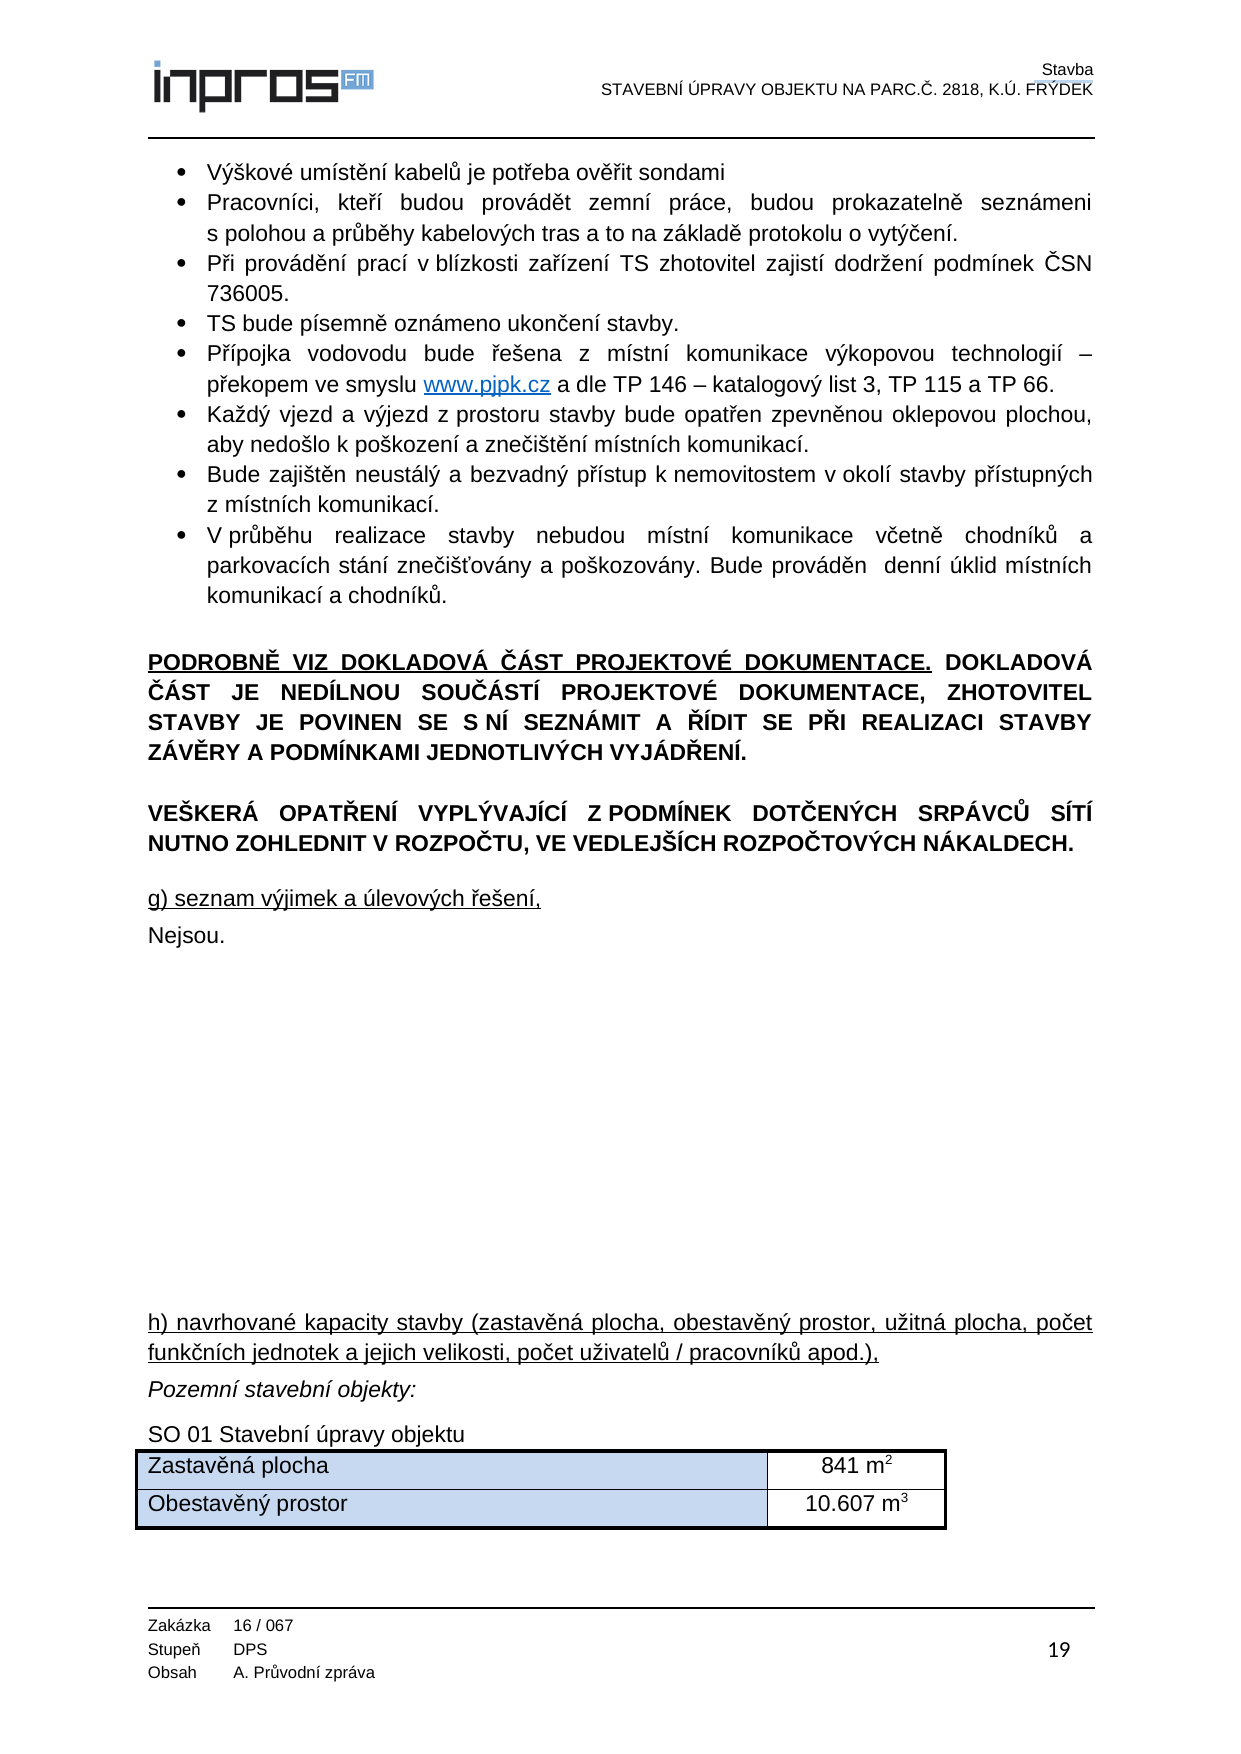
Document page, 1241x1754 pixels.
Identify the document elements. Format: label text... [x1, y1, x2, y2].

list TS bude písemně oznámeno ukončení stavby. [177, 310, 1093, 336]
list Pracovníci, kteří budou provádět zemní práce, budou prokazatelně seznámeni s polohou a průběhy kabelových tras a to na základě protokolu o vytýčení. [177, 189, 1093, 246]
text PODROBNĚ VIZ DOKLADOVÁ ČÁST PROJEKTOVÉ DOKUMENTACE. DOKLADOVÁ ČÁST JE NEDÍLNOU SOUČÁSTÍ PROJEKTOVÉ DOKUMENTACE, ZHOTOVITEL STAVBY JE POVINEN SE S NÍ SEZNÁMIT A ŘÍDIT SE PŘI REALIZACI STAVBY ZÁVĚRY A PODMÍNKAMI JEDNOTLIVÝCH VYJÁDŘENÍ. [148, 649, 1093, 766]
text SO 01 Stavební úpravy objektu [148, 1421, 1093, 1447]
table_cell 10.607 m3 [768, 1490, 944, 1526]
subtitle h) navrhované kapacity stavby (zastavěná plocha, obestavěný prostor, užitná plocha, počet funkčních jednotek a jejich velikosti, počet uživatelů / pracovníků apod.), [148, 1309, 1093, 1332]
list Bude zajištěn neustálý a bezvadný přístup k nemovitostem v okolí stavby přístupných z místních komunikací. [177, 461, 1093, 518]
list V průběhu realizace stavby nebudou místní komunikace včetně chodníků a parkovacích stání znečišťovány a poškozovány. Bude prováděn denní úklid místních komunikací a chodníků. [177, 522, 1093, 608]
text Nejsou. [148, 922, 1093, 948]
list Přípojka vodovodu bude řešena z místní komunikace výkopovou technologií – překopem ve smyslu www.pjpk.cz a dle TP 146 – katalogový list 3, TP 115 a TP 66. [177, 340, 1093, 397]
picture [143, 58, 383, 114]
text VEŠKERÁ OPATŘENÍ VYPLÝVAJÍCÍ Z PODMÍNEK DOTČENÝCH SRPÁVCŮ SÍTÍ NUTNO ZOHLEDNIT V ROZPOČTU, VE VEDLEJŠÍCH ROZPOČTOVÝCH NÁKALDECH. [148, 800, 1093, 856]
table_header Zastavěná plocha [138, 1453, 767, 1489]
table_cell Obestavěný prostor [138, 1490, 767, 1526]
subtitle g) seznam výjimek a úlevových řešení, [148, 885, 1093, 911]
list Každý vjezd a výjezd z prostoru stavby bude opatřen zpevněnou oklepovou plochou, aby nedošlo k poškození a znečištění místních komunikací. [177, 401, 1093, 457]
text Pozemní stavební objekty: [148, 1376, 1093, 1402]
list Při provádění prací v blízkosti zařízení TS zhotovitel zajistí dodržení podmínek ČSN 736005. [177, 250, 1093, 306]
subtitle h) navrhované kapacity stavby (zastavěná plocha, obestavěný prostor, užitná plocha, počet funkčních jednotek a jejich velikosti, počet uživatelů / pracovníků apod.), [148, 1333, 1093, 1366]
list Výškové umístění kabelů je potřeba ověřit sondami [177, 159, 1093, 185]
table_header 841 m2 [768, 1453, 944, 1489]
